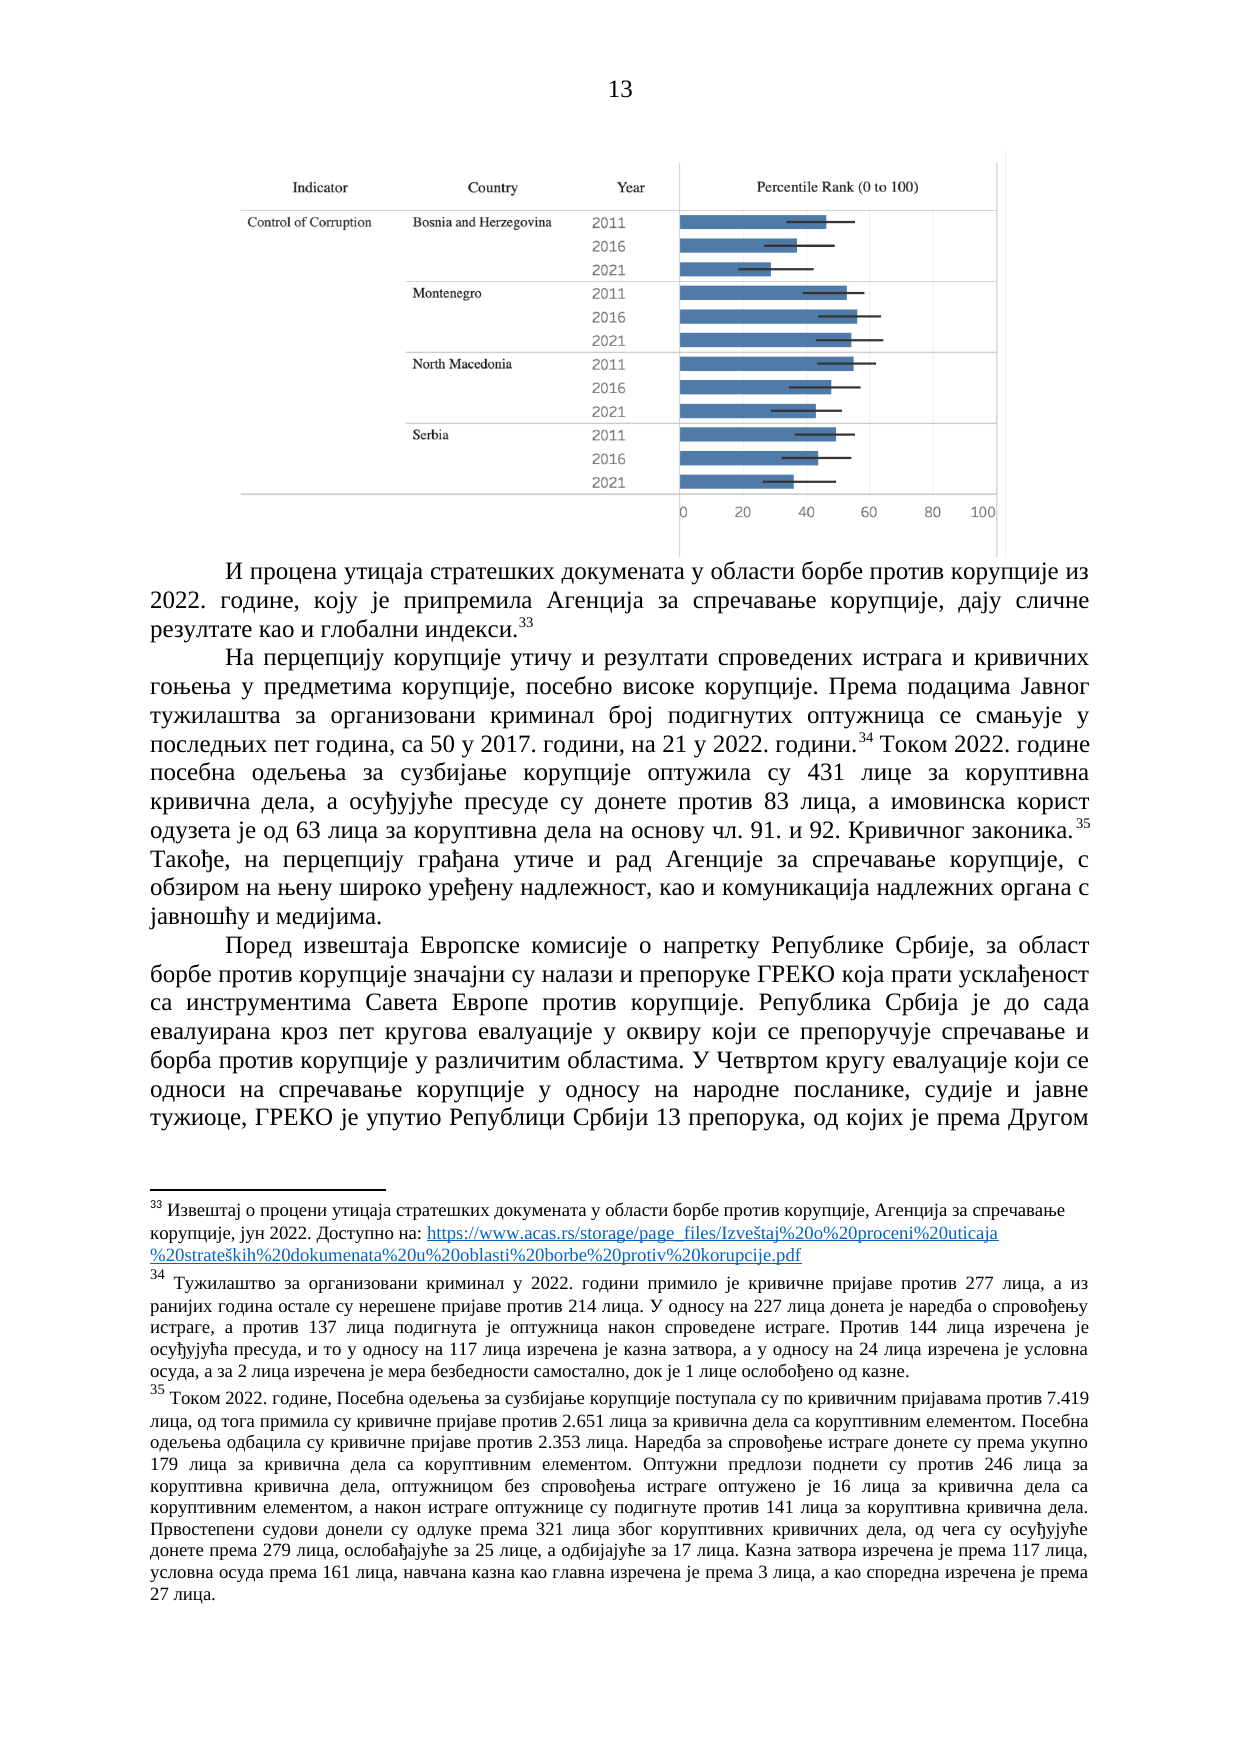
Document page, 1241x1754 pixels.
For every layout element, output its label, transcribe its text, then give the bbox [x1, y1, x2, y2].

text На перцепцију корупције утичу и резултати спроведених истрага и кривичних гоњења у предметима корупције, посебно високе корупције. Према подацима Јавног тужилаштва за организовани криминал број подигнутих оптужница се смањује у последњих пет година, са 50 у 2017. години, на 21 у 2022. години. Током 2022. године посебна одељења за сузбијање корупције оптужила су 431 лице за коруптивна кривична дела, а осуђујуће пресуде су донете против 83 лица, а имовинска корист одузета је од 63 лица за коруптивна дела на основу чл. 91. и 92. Кривичног законика. Такође, на перцепцију грађана утиче и рад Агенције за спречавање корупције, с обзиром на њену широко уређену надлежност, као и комуникација надлежних органа с јавношћу и медијима. [150, 642, 1090, 930]
text И процена утицаја стратешких докумената у области борбе против корупције из 2022. године, коју је припремила Агенција за спречавање корупције, дају сличне резултате као и глобални индекси. [150, 556, 1090, 642]
text Поред извештаја Европске комисије о напретку Републике Србије, за област борбе против корупције значајни су налази и препоруке ГРЕКО која прати усклађеност са инструментима Савета Европе против корупције. Република Србија је до сада евалуирана кроз пет кругова евалуације у оквиру који се препоручује спречавање и борба против корупције у различитим областима. У Четвртом кругу евалуације који се односи на спречавање корупције у односу на народне посланике, судије и јавне тужиоце, ГРЕКО је упутио Републици Србији 13 препорука, од којих је према Другом прелазном извештају о усклађености остало делимично спроведено пет препорука. Препоруке које је потребно спровести на задовољавајући начин односе се на транспарентност законодавног процеса, састав Високог савета тужилаштва, избор и напредовање јавних тужилаца на основу јасних и објективних критеријума, и систем вредновања рада јавних тужилаца, У Петом кругу евалуације, Извештај садржи 24 препоруке које имају за циљ спречавање корупције и јачање интегритета у централним органима власти (највишим извршним функцијама) и органима за спровођење закона . Када су у питању препоруке ГРЕКО из Петог круга евалуације, Република Србија треба да предузме мере за спречавање корупције у односу на особе на највишим функцијама у извршној власти, укључујући председника Владе, министре, државне секретаре, помоћнике министра, шефове кабинета председника и потпредседника Владе и посебне саветнике министара и саветнике председника и потпредседника Владе, као и представнике полиције, али и да појача свест о обуци у области заштите узбуњивача. Веза између појединачних препорука и Стратегије борбе против корупције наведена је у деловима у којима се обрађују посебни циљеви и мере. [150, 930, 1090, 1131]
picture [235, 150, 1006, 557]
